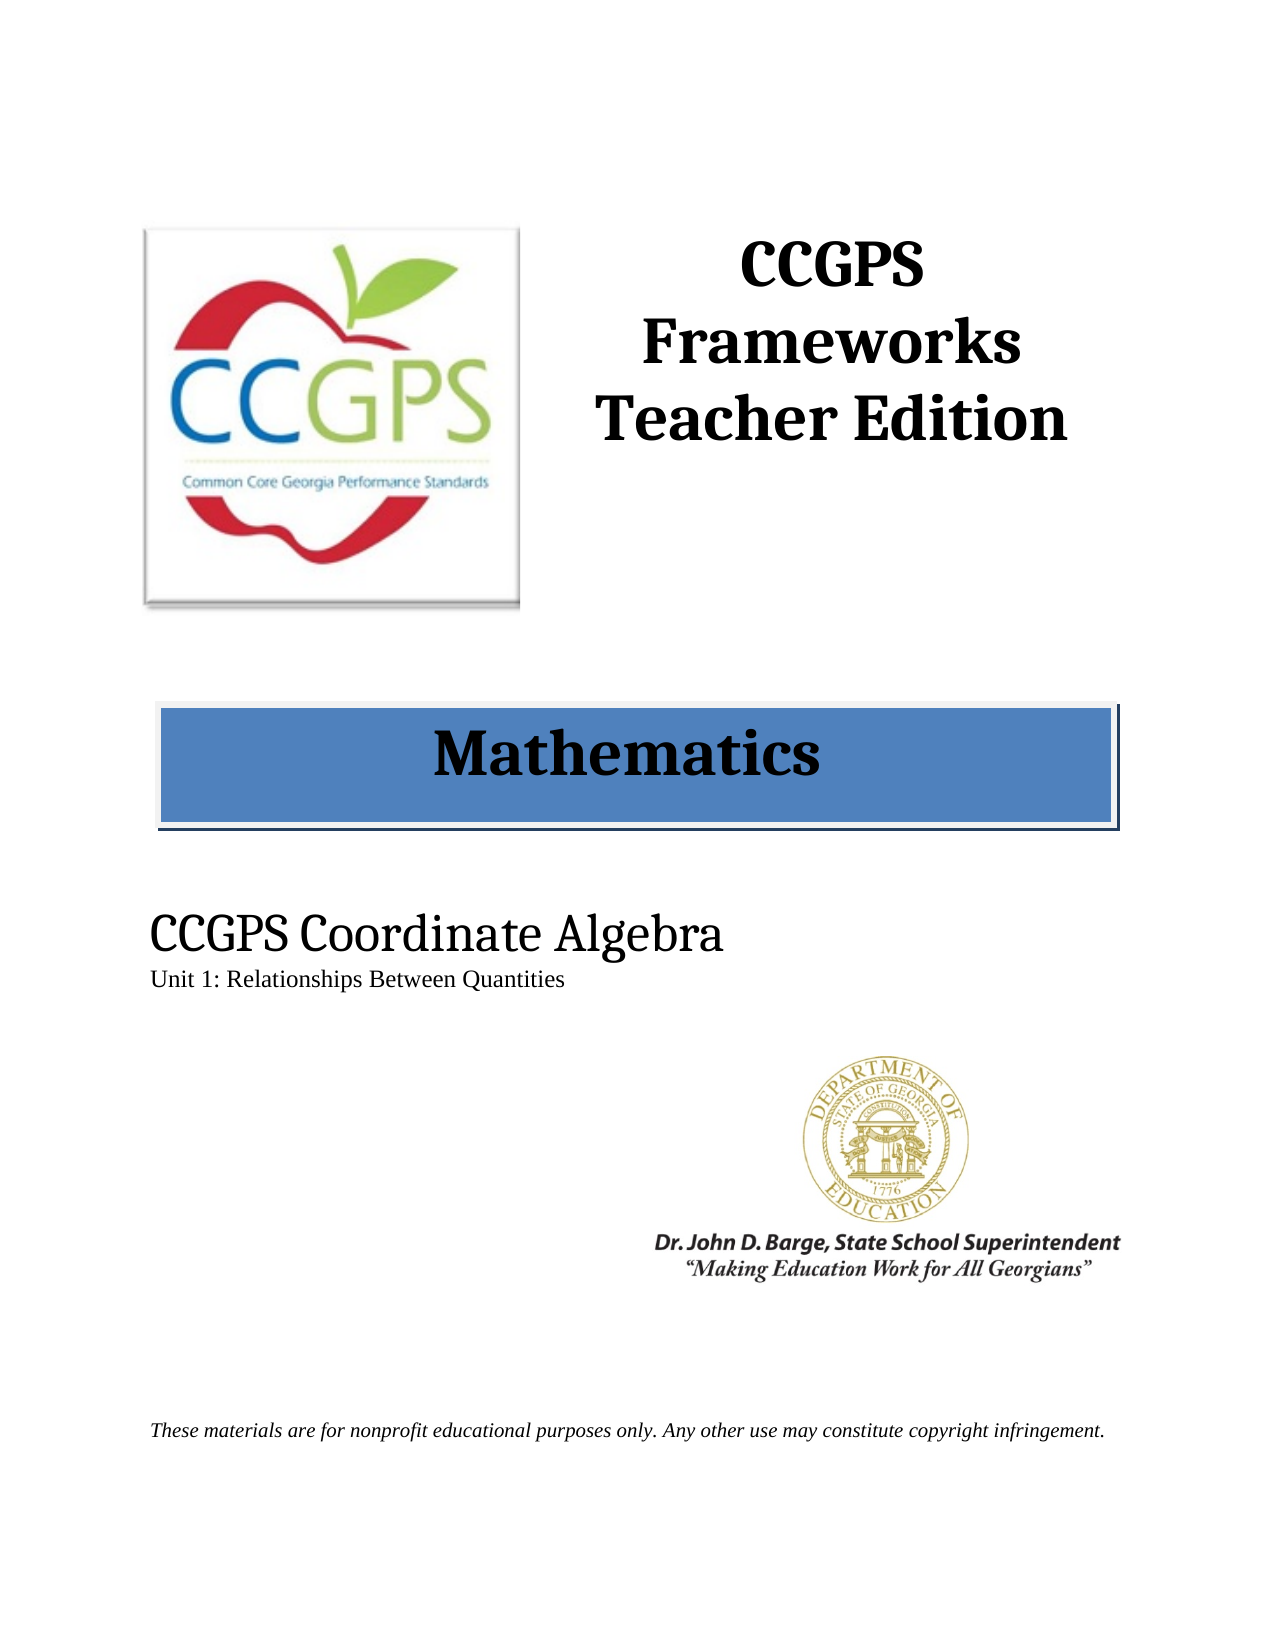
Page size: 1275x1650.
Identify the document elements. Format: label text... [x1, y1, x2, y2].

picture [651, 1056, 1125, 1286]
text These materials are for nonprofit educational purposes only. Any other use may constitute copyright infringement. [150, 1418, 1125, 1442]
picture [141, 220, 520, 616]
